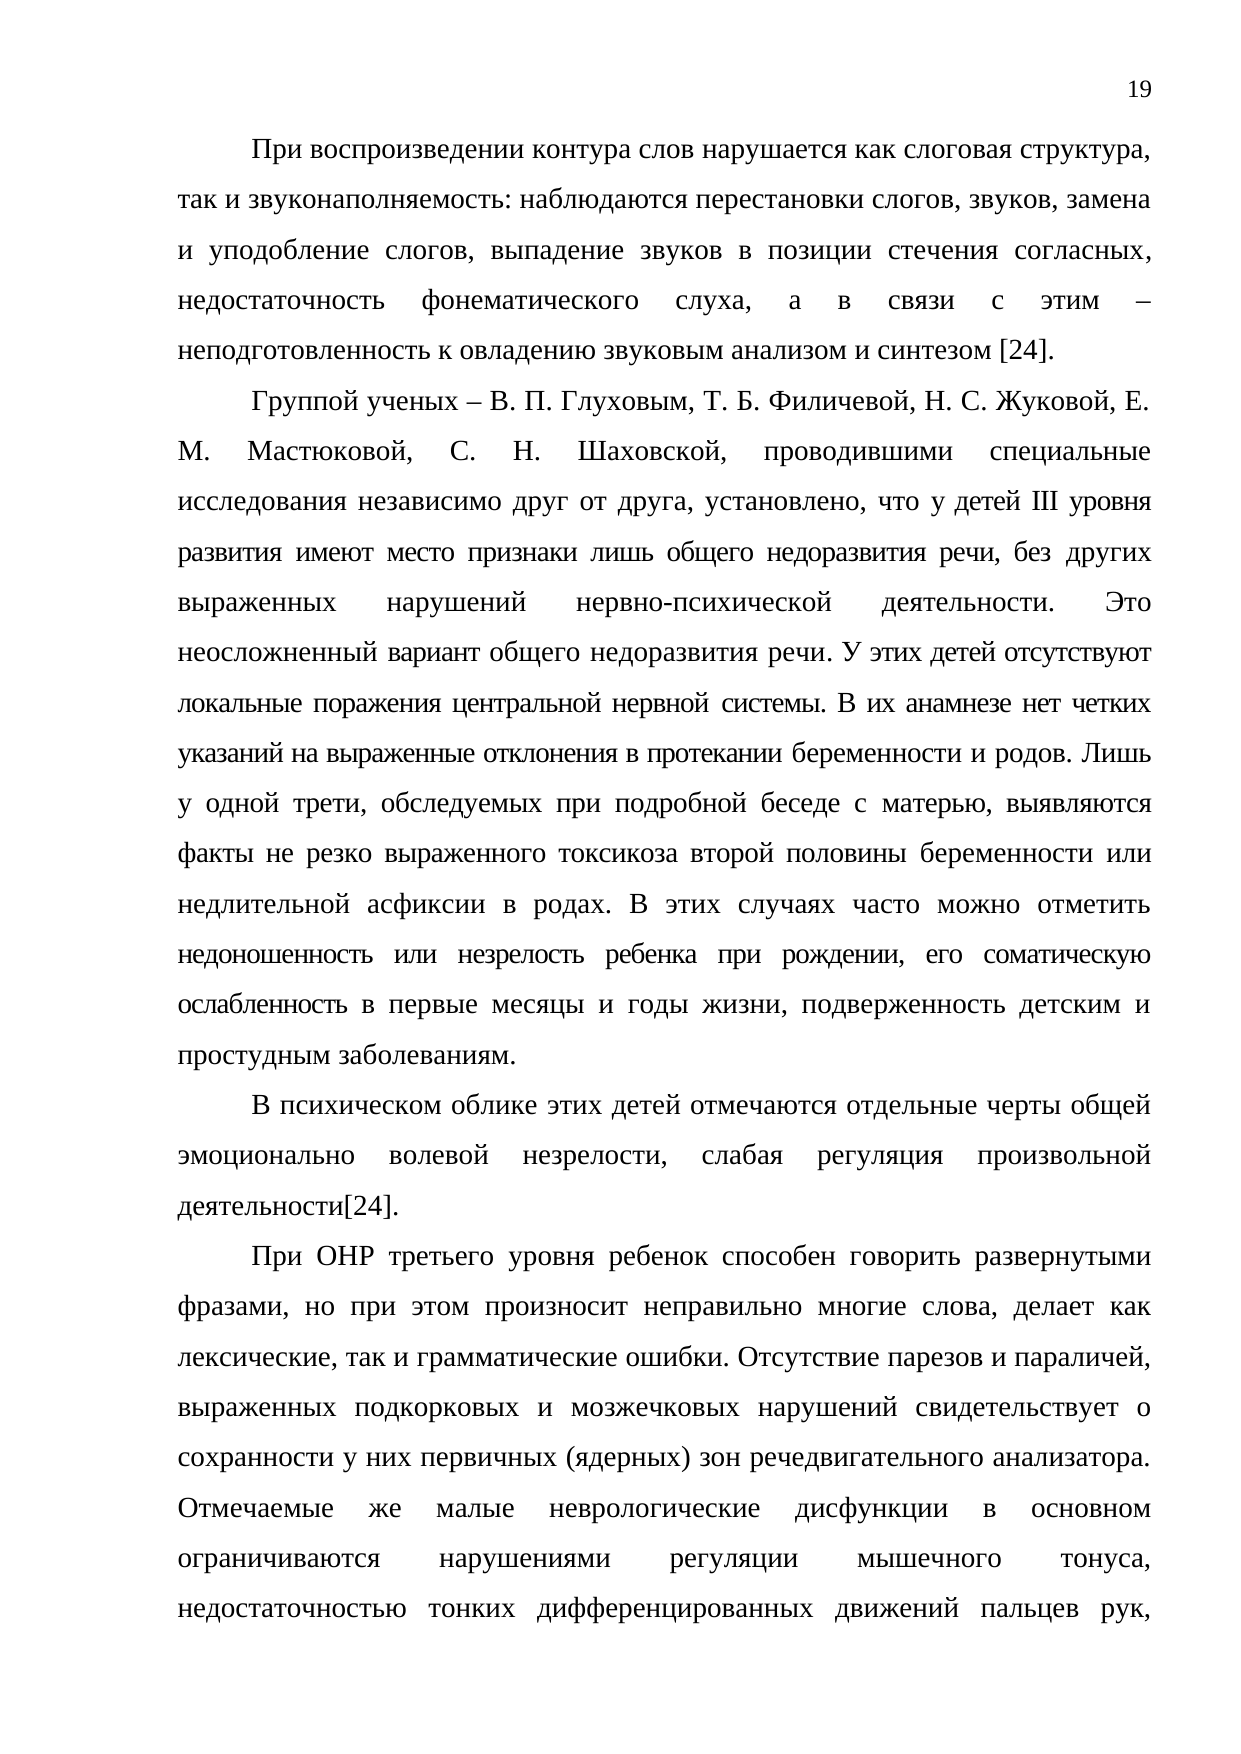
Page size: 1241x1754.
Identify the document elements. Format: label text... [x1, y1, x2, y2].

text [177, 1238, 1152, 1624]
text Группой ученых – В. П. Глуховым, Т. Б. Филичевой, Н. С. Жуковой, Е. М. Мастюковой, С. Н. Шаховской, проводившими специальные исследования независимо друг от друга, установлено, что у детей III уровня развития имеют место признаки лишь общего недоразвития речи, без других выраженных нарушений нервно-психической деятельности. Это неосложненный вариант общего недоразвития речи. У этих детей отсутствуют локальные поражения центральной нервной системы. В их анамнезе нет четких указаний на выраженные отклонения в протекании беременности и родов. Лишь у одной трети, обследуемых при подробной беседе с матерью, выявляются факты не резко выраженного токсикоза второй половины беременности или недлительной асфиксии в родах. В этих случаях часто можно отметить недоношенность или незрелость ребенка при рождении, его соматическую ослабленность в первые месяцы и годы жизни, подверженность детским и простудным заболеваниям. [177, 383, 1152, 1070]
text При воспроизведении контура слов нарушается как слоговая структура, так и звуконаполняемость: наблюдаются перестановки слогов, звуков, замена и уподобление слогов, выпадение звуков в позиции стечения согласных, недостаточность фонематического слуха, а в связи с этим – неподготовленность к овладению звуковым анализом и синтезом [24]. [177, 131, 1152, 366]
text В психическом облике этих детей отмечаются отдельные черты общей эмоционально волевой незрелости, слабая регуляция произвольной деятельности[24]. [177, 1087, 1152, 1221]
